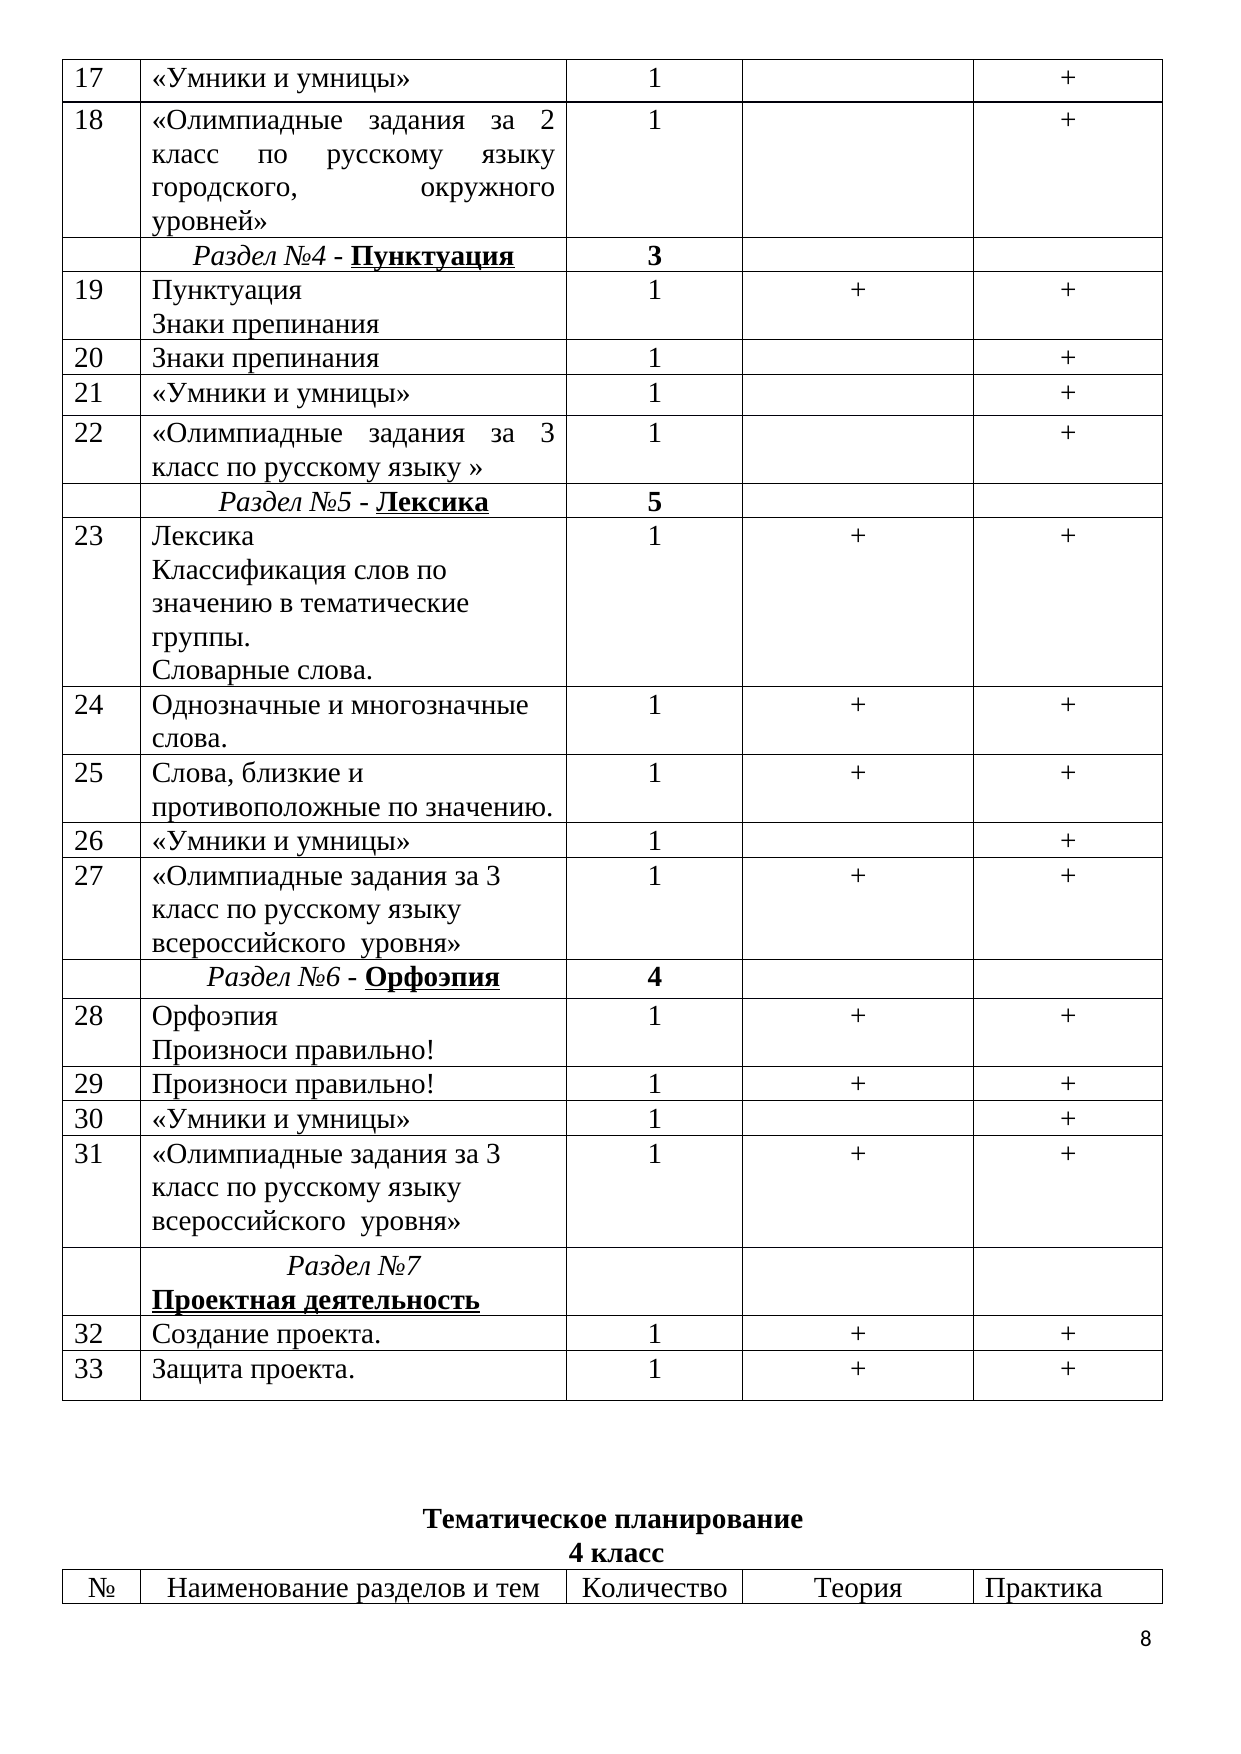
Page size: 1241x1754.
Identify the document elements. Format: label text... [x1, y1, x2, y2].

table_cell [743, 823, 973, 857]
table_cell Лексика Классификация слов по значению в тематические группы. Словарные слова. [141, 518, 566, 686]
table_cell 24 [63, 687, 140, 754]
table_cell «Олимпиадные задания за 3 класс по русскому языку » [141, 416, 566, 483]
table_cell 5 [567, 484, 742, 517]
table_cell «Олимпиадные задания за 2 класс по русскому языку городского, окружного уровней» [141, 103, 566, 237]
table_cell [974, 238, 1162, 271]
table_cell 1 [567, 858, 742, 958]
table_cell 1 [567, 1067, 742, 1100]
table_cell + [974, 999, 1162, 1066]
table_cell [743, 960, 973, 997]
table_cell «Олимпиадные задания за 3 класс по русскому языку всероссийского уровня» [141, 858, 566, 958]
table_cell [63, 484, 140, 517]
table_cell 1 [567, 416, 742, 483]
table_cell + [743, 1136, 973, 1247]
table_cell 1 [567, 340, 742, 374]
table_cell 20 [63, 340, 140, 374]
table_cell + [974, 1136, 1162, 1247]
table_cell 27 [63, 858, 140, 958]
table_cell + [974, 687, 1162, 754]
table_cell 1 [567, 823, 742, 857]
table_cell Раздел №4 - Пунктуация [141, 238, 566, 271]
table_cell + [974, 518, 1162, 686]
table_cell [743, 375, 973, 414]
table_cell [743, 484, 973, 517]
table_cell 1 [567, 1101, 742, 1135]
table_header Количество часов [567, 1570, 742, 1603]
table_cell 1 [567, 272, 742, 339]
table_cell 17 [63, 60, 140, 101]
table_cell «Умники и умницы» [141, 60, 566, 101]
table_cell + [974, 823, 1162, 857]
table_cell 19 [63, 272, 140, 339]
table_cell Раздел №7 Проектная деятельность [141, 1248, 566, 1315]
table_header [141, 1570, 566, 1603]
table_cell [743, 1248, 973, 1315]
table_cell 1 [567, 755, 742, 822]
text 4 класс [74, 1535, 1152, 1569]
table_cell Раздел №6 - Орфоэпия [141, 960, 566, 997]
table_cell 31 [63, 1136, 140, 1247]
table_cell 3 [567, 238, 742, 271]
table_cell + [974, 416, 1162, 483]
table_cell Создание проекта. [141, 1316, 566, 1350]
table_cell + [974, 755, 1162, 822]
text Тематическое планирование [74, 1502, 1152, 1535]
table_cell 26 [63, 823, 140, 857]
table_cell «Умники и умницы» [141, 1101, 566, 1135]
table_cell 21 [63, 375, 140, 414]
table_cell Пунктуация Знаки препинания [141, 272, 566, 339]
table_cell + [974, 1067, 1162, 1100]
table_cell + [974, 1101, 1162, 1135]
table_cell 1 [567, 103, 742, 237]
table_cell 28 [63, 999, 140, 1066]
table_cell 1 [567, 687, 742, 754]
table_cell + [743, 755, 973, 822]
table_cell Слова, близкие и противоположные по значению. [141, 755, 566, 822]
table_cell 1 [567, 60, 742, 101]
table_cell + [743, 1067, 973, 1100]
table_cell + [974, 375, 1162, 414]
table_cell Защита проекта. [141, 1351, 566, 1400]
table_cell Однозначные и многозначные слова. [141, 687, 566, 754]
table_cell 1 [567, 999, 742, 1066]
table_cell «Олимпиадные задания за 3 класс по русскому языку всероссийского уровня» [141, 1136, 566, 1247]
table_cell [743, 238, 973, 271]
table_cell + [743, 999, 973, 1066]
table_cell 29 [63, 1067, 140, 1100]
table_cell + [974, 272, 1162, 339]
table_cell 23 [63, 518, 140, 686]
table_cell + [974, 1351, 1162, 1400]
table_cell 33 [63, 1351, 140, 1400]
table_cell [63, 960, 140, 997]
table_cell 22 [63, 416, 140, 483]
table_cell + [743, 272, 973, 339]
table_cell 1 [567, 1136, 742, 1247]
table_cell + [743, 1351, 973, 1400]
table_cell 32 [63, 1316, 140, 1350]
table_cell + [743, 687, 973, 754]
table_cell Произноси правильно! [141, 1067, 566, 1100]
table_cell 1 [567, 1316, 742, 1350]
table_cell 30 [63, 1101, 140, 1135]
table_cell [743, 340, 973, 374]
table_cell «Умники и умницы» [141, 375, 566, 414]
table_cell 1 [567, 375, 742, 414]
table_cell + [974, 60, 1162, 101]
table_cell [974, 1248, 1162, 1315]
table_cell [743, 416, 973, 483]
table_cell [567, 1248, 742, 1315]
table_cell Орфоэпия Произноси правильно! [141, 999, 566, 1066]
table_cell [743, 103, 973, 237]
table_cell + [974, 1316, 1162, 1350]
table_cell + [743, 1316, 973, 1350]
table_cell + [743, 518, 973, 686]
table_header № [63, 1570, 140, 1603]
table_cell Раздел №5 - Лексика [141, 484, 566, 517]
table_cell + [743, 858, 973, 958]
table_cell [974, 484, 1162, 517]
table_cell 1 [567, 518, 742, 686]
table_cell [743, 60, 973, 101]
table_cell «Умники и умницы» [141, 823, 566, 857]
table_cell [63, 1248, 140, 1315]
table_cell 18 [63, 103, 140, 237]
table_cell [743, 1101, 973, 1135]
table_cell [974, 960, 1162, 997]
table_cell + [974, 103, 1162, 237]
table_cell + [974, 858, 1162, 958]
table_cell 1 [567, 1351, 742, 1400]
table_cell Знаки препинания [141, 340, 566, 374]
table_cell + [974, 340, 1162, 374]
table_cell 4 [567, 960, 742, 997]
table_header Теория [743, 1570, 973, 1603]
table_header Практика [974, 1570, 1162, 1603]
table_cell 25 [63, 755, 140, 822]
table_cell [63, 238, 140, 271]
